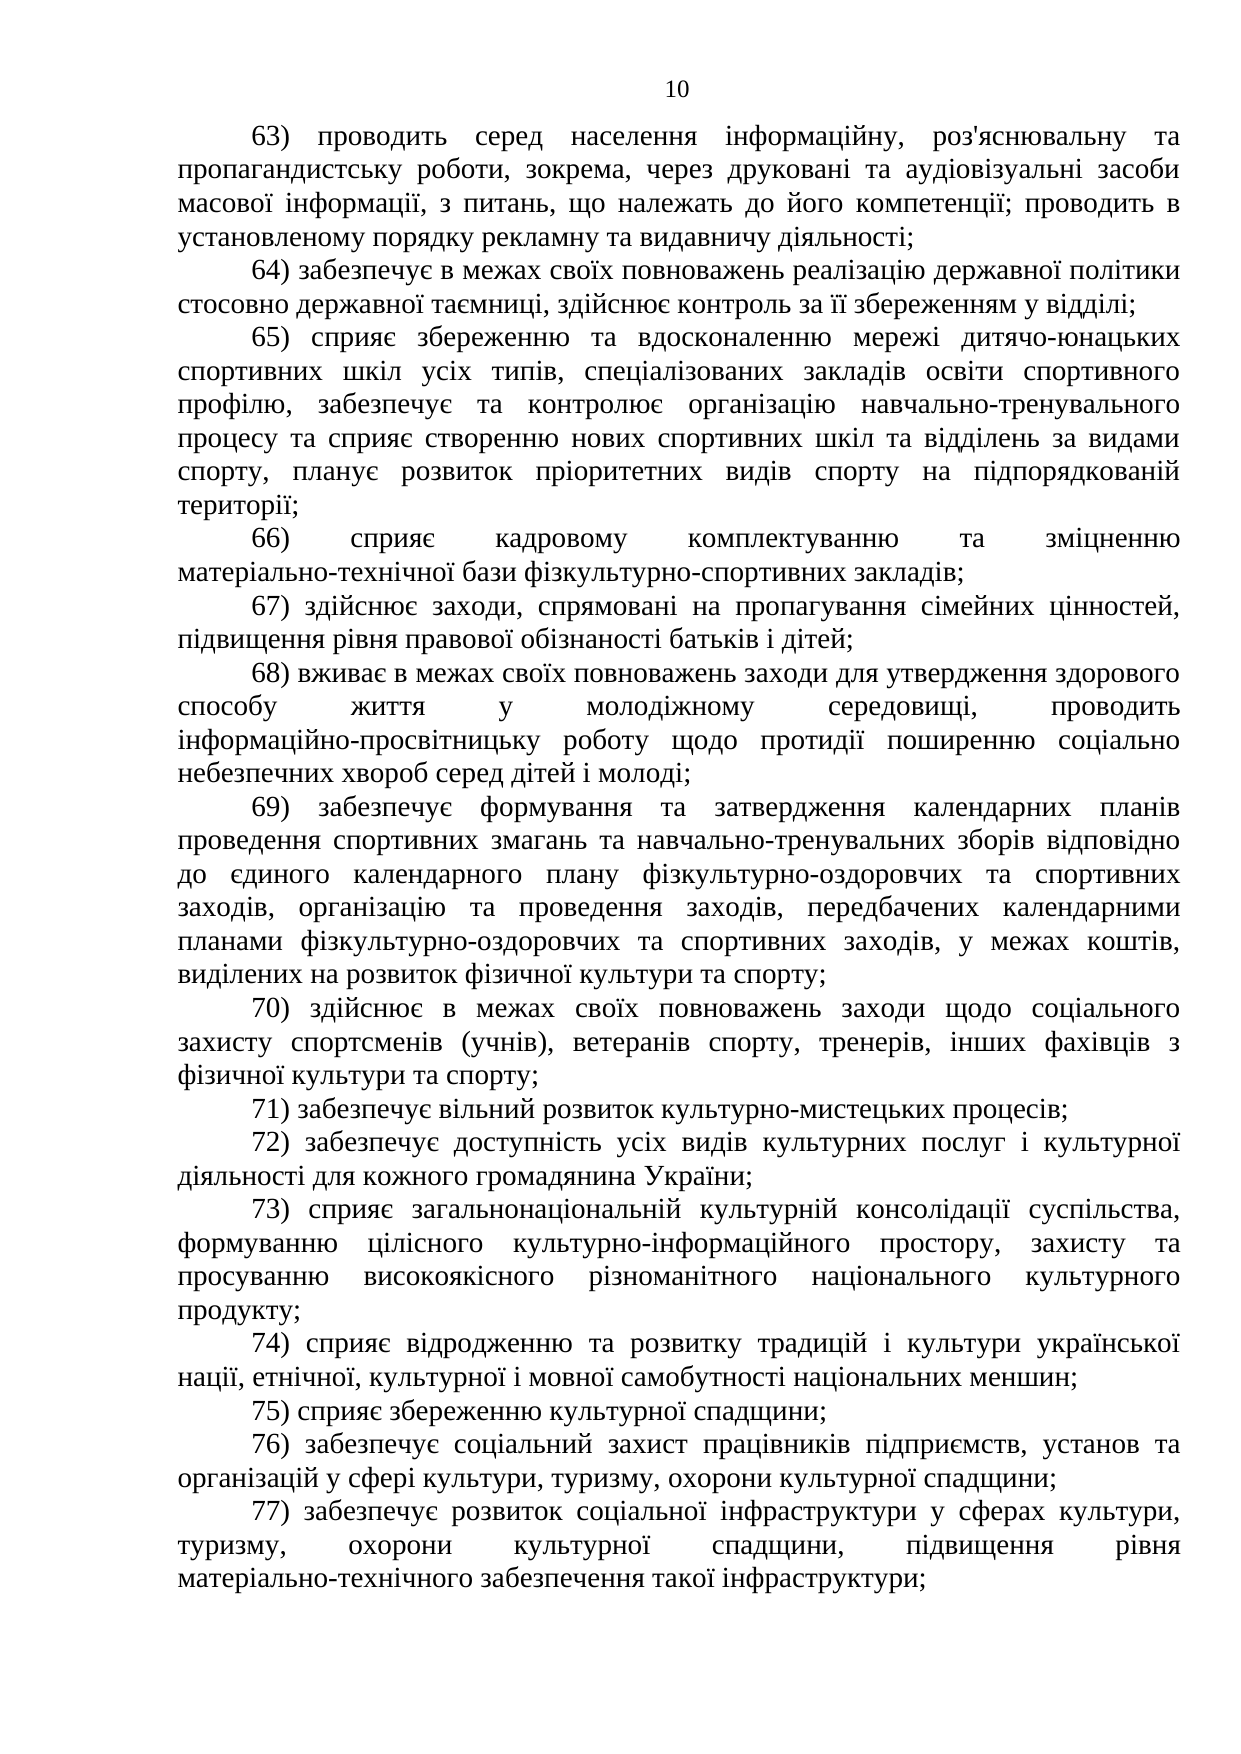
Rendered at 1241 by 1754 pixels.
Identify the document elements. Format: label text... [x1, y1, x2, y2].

text 76) забезпечує соціальний захист працівників підприємств, установ та організацій у сфері культури, туризму, охорони культурної спадщини; [177, 1426, 1181, 1493]
text 64) забезпечує в межах своїх повноважень реалiзацiю державної полiтики стосовно державної таємницi, здiйснює контроль за її збереженням у відділі; [177, 252, 1181, 319]
text 77) забезпечує розвиток соціальної інфраструктури у сферах культури, туризму, охорони культурної спадщини, підвищення рівня матеріально-технічного забезпечення такої інфраструктури; [177, 1493, 1181, 1594]
text 71) забезпечує вільний розвиток культурно-мистецьких процесів; [177, 1091, 1181, 1124]
text 70) здійснює в межах своїх повноважень заходи щодо соціального захисту спортсменів (учнів), ветеранів спорту, тренерів, інших фахівців з фізичної культури та спорту; [177, 990, 1181, 1091]
text 75) сприяє збереженню культурної спадщини; [177, 1393, 1181, 1426]
text 63) проводить серед населення iнформацiйну, роз'яснювальну та пропагандистську роботи, зокрема, через друкованi та аудiовiзуальнi засоби масової iнформацiї, з питань, що належать до його компетенцiї; проводить в установленому порядку рекламну та видавничу дiяльностi; [177, 118, 1181, 252]
text 74) сприяє відродженню та розвитку традицій і культури української нації, етнічної, культурної і мовної самобутності національних меншин; [177, 1326, 1181, 1393]
text 66) сприяє кадровому комплектуванню та зміцненню матеріально-технічної бази фізкультурно-спортивних закладів; [177, 521, 1181, 588]
text 72) забезпечує доступність усіх видів культурних послуг і культурної діяльності для кожного громадянина України; [177, 1124, 1181, 1191]
text 68) вживає в межах своїх повноважень заходи для утвердження здорового способу життя у молодiжному середовищi, проводить iнформацiйно-просвiтницьку роботу щодо протидiї поширенню соцiально небезпечних хвороб серед дiтей і молоді; [177, 655, 1181, 789]
text 69) забезпечує формування та затвердження календарних планів проведення спортивних змагань та навчально-тренувальних зборів відповідно до єдиного календарного плану фізкультурно-оздоровчих та спортивних заходів, організацію та проведення заходів, передбачених календарними планами фізкультурно-оздоровчих та спортивних заходів, у межах коштів, виділених на розвиток фізичної культури та спорту; [177, 789, 1181, 990]
text 65) сприяє збереженню та вдосконаленню мережi дитячо-юнацьких спортивних шкiл усiх типiв, спецiалiзованих закладiв освіти спортивного профiлю, забезпечує та контролює органiзацiю навчально-тренувального процесу та сприяє створенню нових спортивних шкіл та відділень за видами спорту, планує розвиток пріоритетних видів спорту на підпорядкованій території; [177, 319, 1181, 521]
text 67) здiйснює заходи, спрямовані на пропагування сiмейних цiнностей, пiдвищення рiвня правової обiзнаностi батькiв i дiтей; [177, 588, 1181, 655]
text 73) сприяє загальнонаціональній культурній консолідації суспільства, формуванню цілісного культурно-інформаційного простору, захисту та просуванню високоякісного різноманітного національного культурного продукту; [177, 1191, 1181, 1326]
